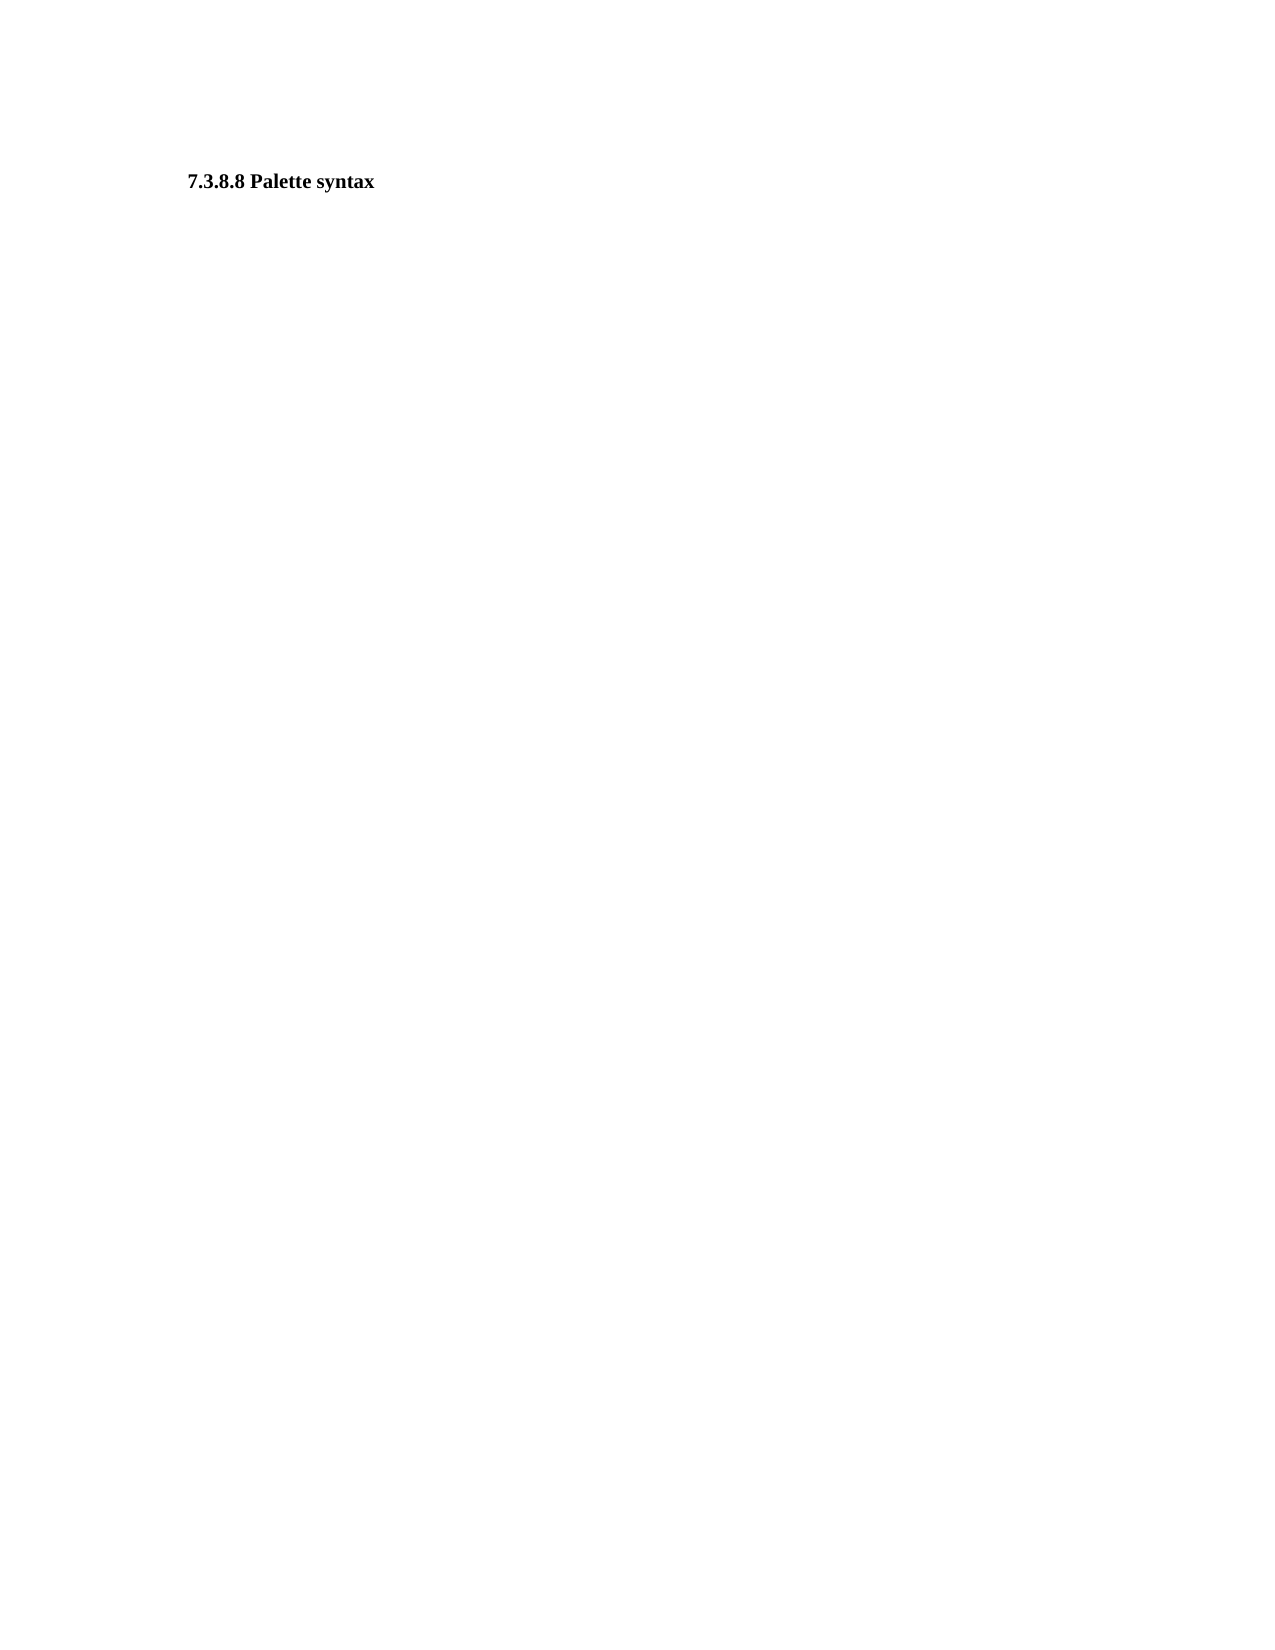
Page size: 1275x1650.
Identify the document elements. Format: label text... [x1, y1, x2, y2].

subtitle 7.3.8.8 Palette syntax [187, 169, 1087, 193]
